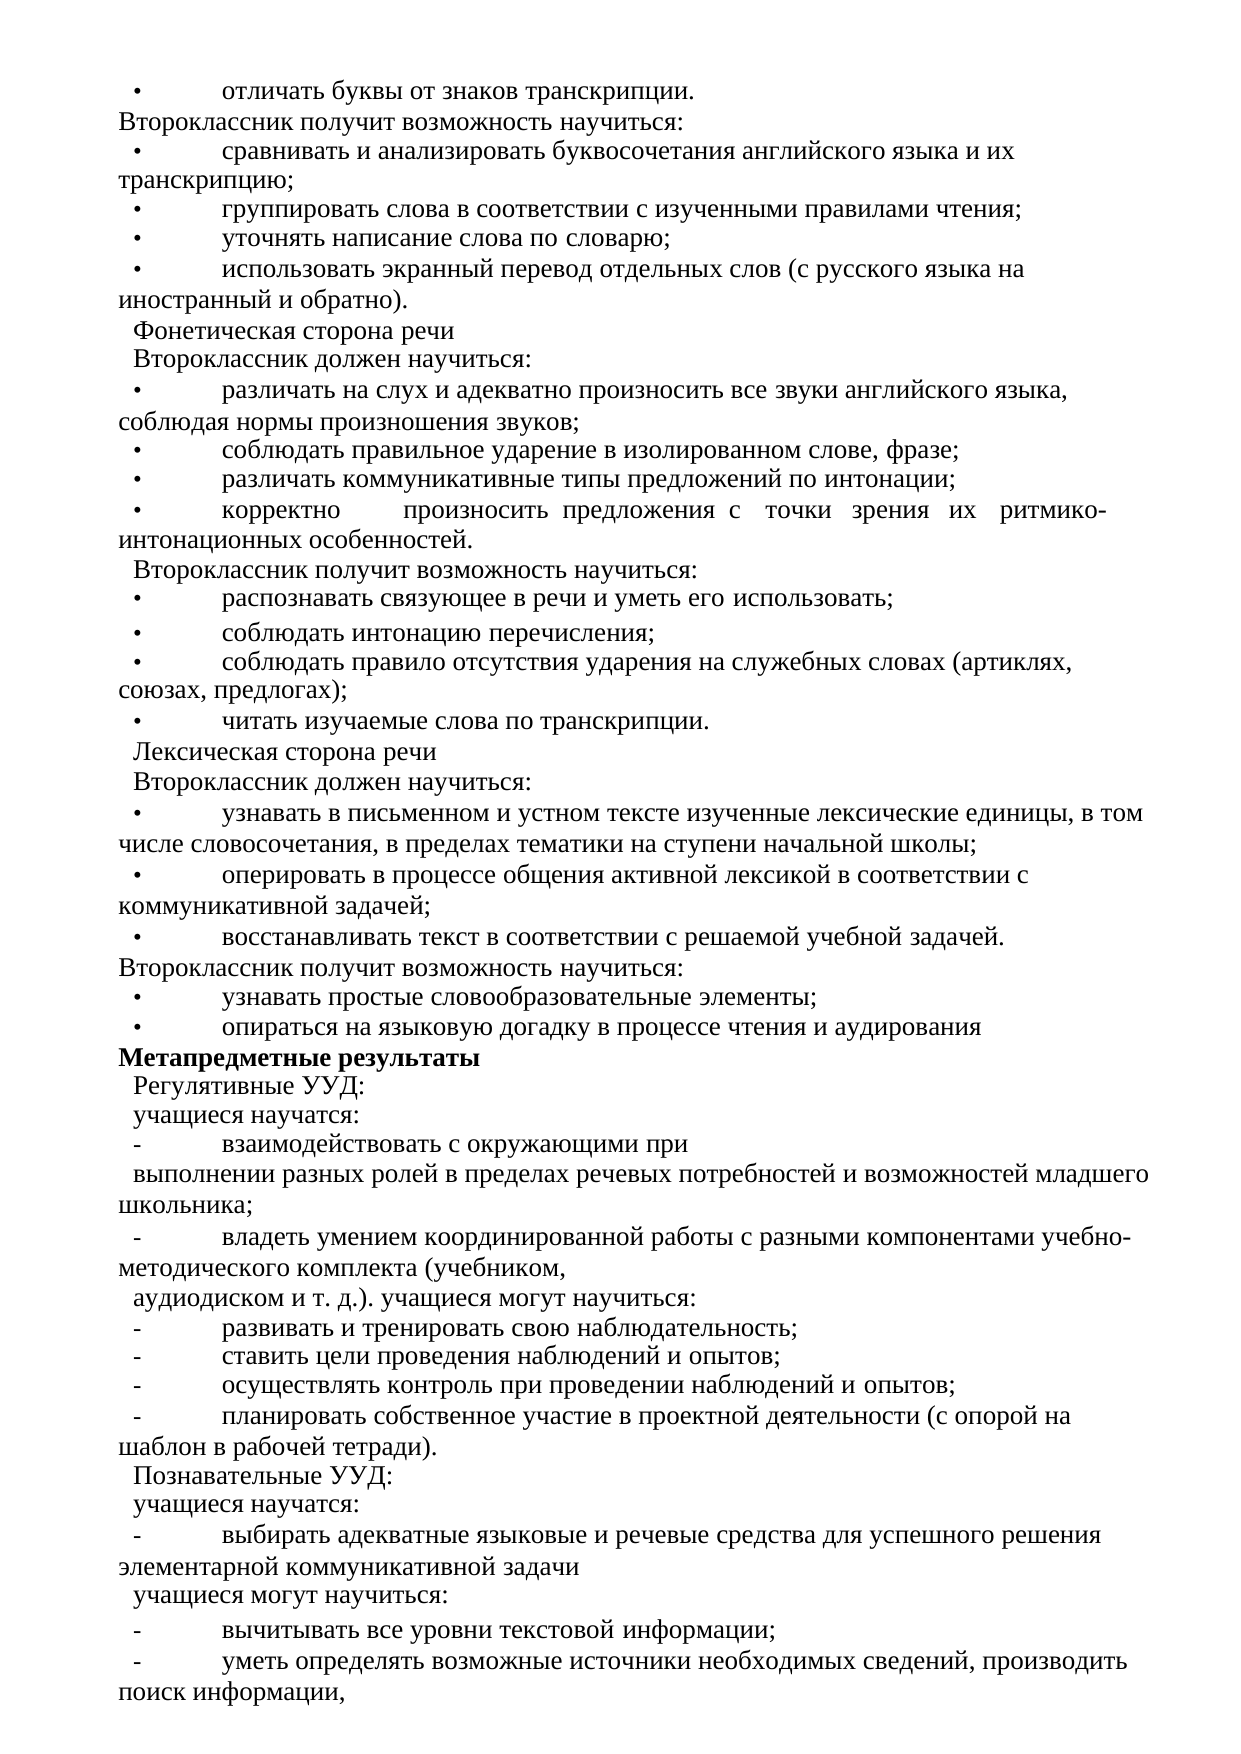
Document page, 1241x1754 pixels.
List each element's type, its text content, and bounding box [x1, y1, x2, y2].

list Фонетическая сторона речи [133, 314, 1151, 345]
list восстанавливать текст в соответствии с решаемой учебной задачей. Второклассник получит возможность научиться: [118, 920, 1151, 982]
text выполнении разных ролей в пределах речевых потребностей и возможностей младшего школьника; [118, 1158, 1151, 1219]
list оперировать в процессе общения активной лексикой в соответствии с коммуникативной задачей; [118, 858, 1151, 920]
text Второклассник получит возможность научиться: [118, 555, 1151, 584]
list взаимодействовать с окружающими при [118, 1129, 1151, 1158]
text Познавательные УУД: [118, 1462, 1151, 1490]
list узнавать простые словообразовательные элементы; [118, 982, 1151, 1011]
list корректно произносить предложения с точки зрения их ритмико-интонационных особенностей. [118, 494, 1151, 555]
text Второклассник должен научиться: [118, 767, 1151, 796]
list группировать слова в соответствии с изученными правилами чтения; [118, 194, 1151, 223]
text учащиеся научатся: [118, 1490, 1151, 1519]
list соблюдать интонацию перечисления; [118, 619, 1151, 647]
list отличать буквы от знаков транскрипции. [118, 75, 1151, 106]
text учащиеся могут научиться: [118, 1581, 1151, 1609]
list осуществлять контроль при проведении наблюдений и опытов; [118, 1371, 1151, 1399]
text аудиодиском и т. д.). учащиеся могут научиться: [118, 1282, 1151, 1313]
list выбирать адекватные языковые и речевые средства для успешного решения элементарной коммуникативной задачи [118, 1519, 1151, 1581]
list развивать и тренировать свою наблюдательность; [118, 1313, 1151, 1342]
list соблюдать правильное ударение в изолированном слове, фразе; [118, 436, 1151, 464]
list сравнивать и анализировать буквосочетания английского языка и их транскрипцию; [118, 137, 1151, 194]
list распознавать связующее в речи и уметь его использовать; [118, 584, 1151, 612]
list опираться на языковую догадку в процессе чтения и аудирования Метапредметные результаты [118, 1011, 1151, 1072]
list соблюдать правило отсутствия ударения на служебных словах (артиклях, союзах, предлогах); [118, 647, 1151, 704]
text Второклассник получит возможность научиться: [118, 106, 1151, 137]
list владеть умением координированной работы с разными компонентами учебно-методического комплекта (учебником, [118, 1220, 1151, 1282]
list ставить цели проведения наблюдений и опытов; [118, 1342, 1151, 1371]
list планировать собственное участие в проектной деятельности (с опорой на шаблон в рабочей тетради). [118, 1399, 1151, 1462]
list различать на слух и адекватно произносить все звуки английского языка, соблюдая нормы произношения звуков; [118, 373, 1151, 436]
list уметь определять возможные источники необходимых сведений, производить поиск информации, [118, 1644, 1151, 1706]
list использовать экранный перевод отдельных слов (с русского языка на иностранный и обратно). [118, 252, 1151, 314]
text Второклассник должен научиться: [118, 345, 1151, 373]
list читать изучаемые слова по транскрипции. [118, 705, 1151, 736]
list вычитывать все уровни текстовой информации; [118, 1615, 1151, 1644]
list Лексическая сторона речи [133, 736, 1151, 767]
text учащиеся научатся: [118, 1101, 1151, 1129]
list уточнять написание слова по словарю; [118, 223, 1151, 252]
text Регулятивные УУД: [118, 1072, 1151, 1100]
list различать коммуникативные типы предложений по интонации; [118, 464, 1151, 493]
list узнавать в письменном и устном тексте изученные лексические единицы, в том числе словосочетания, в пределах тематики на ступени начальной школы; [118, 796, 1151, 858]
